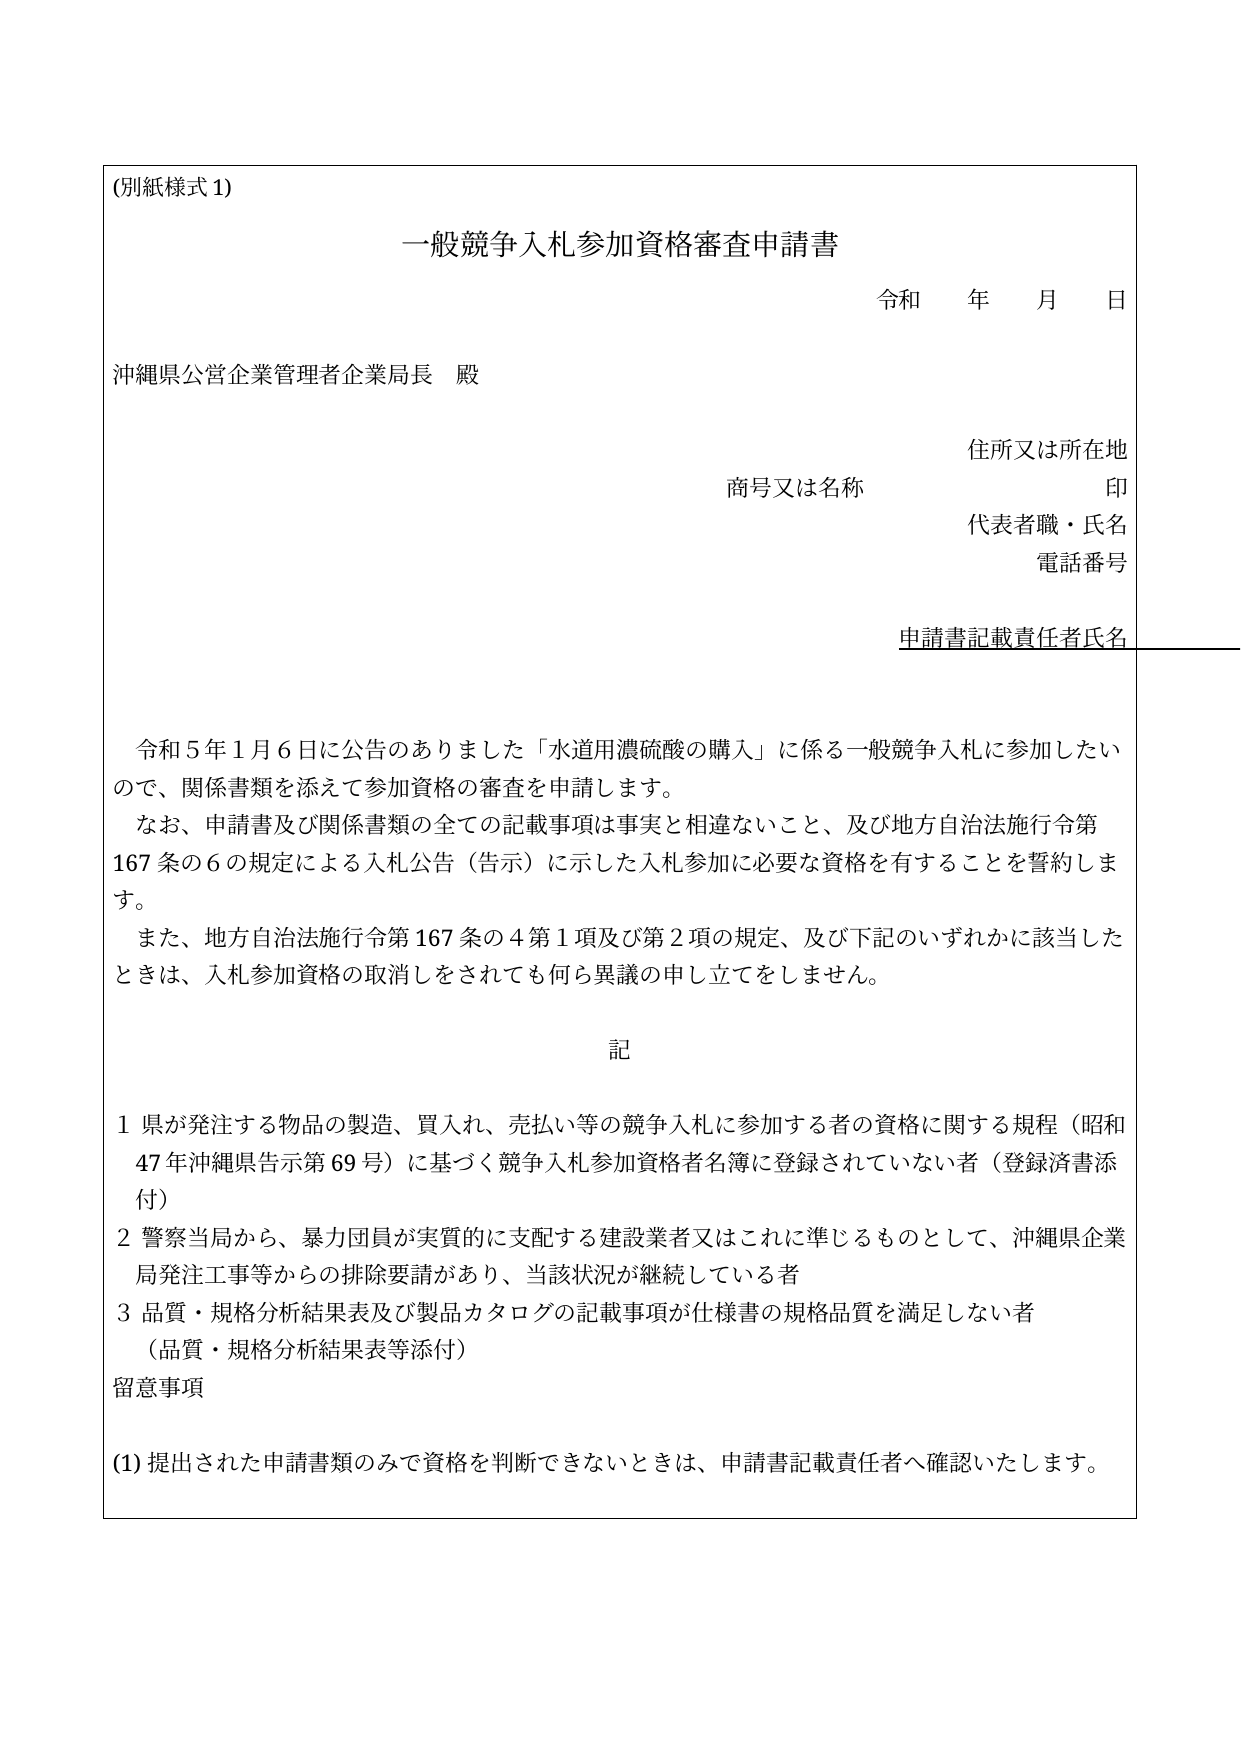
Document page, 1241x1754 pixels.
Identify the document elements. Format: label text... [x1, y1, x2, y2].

text 一般競争入札参加資格審査申請書 [112, 205, 1128, 280]
text （品質・規格分析結果表等添付） [112, 1330, 1128, 1368]
text 電話番号 [112, 543, 1128, 580]
text 代表者職・氏名 [112, 505, 1128, 543]
text 令和 年 月 日 [112, 280, 1128, 318]
text (別紙様式1) [104, 166, 1136, 205]
text １ 県が発注する物品の製造、買入れ、売払い等の競争入札に参加する者の資格に関する規程（昭和47年沖縄県告示第69号）に基づく競争入札参加資格者名簿に登録されていない者（登録済書添付） [112, 1105, 1128, 1218]
text (1) 提出された申請書類のみで資格を判断できないときは、申請書記載責任者へ確認いたします。 [112, 1443, 1128, 1480]
text 商号又は名称 印 [112, 468, 1128, 505]
text ３ 品質・規格分析結果表及び製品カタログの記載事項が仕様書の規格品質を満足しない者 [112, 1293, 1128, 1330]
text 記 [112, 1030, 1128, 1068]
text なお、申請書及び関係書類の全ての記載事項は事実と相違ないこと、及び地方自治法施行令第167 条の６の規定による入札公告（告示）に示した入札参加に必要な資格を有することを誓約します。 [112, 805, 1128, 918]
text 申請書記載責任者氏名 [112, 618, 1128, 655]
text 令和５年１月６日に公告のありました「水道用濃硫酸の購入」に係る一般競争入札に参加したいので、関係書類を添えて参加資格の審査を申請します。 [112, 730, 1128, 805]
text 留意事項 [112, 1368, 1128, 1405]
text また、地方自治法施行令第167 条の４第１項及び第２項の規定、及び下記のいずれかに該当したときは、入札参加資格の取消しをされても何ら異議の申し立てをしません。 [112, 918, 1128, 993]
text ２ 警察当局から、暴力団員が実質的に支配する建設業者又はこれに準じるものとして、沖縄県企業局発注工事等からの排除要請があり、当該状況が継続している者 [112, 1218, 1128, 1293]
text 住所又は所在地 [112, 430, 1128, 468]
text 沖縄県公営企業管理者企業局長 殿 [112, 355, 1128, 393]
